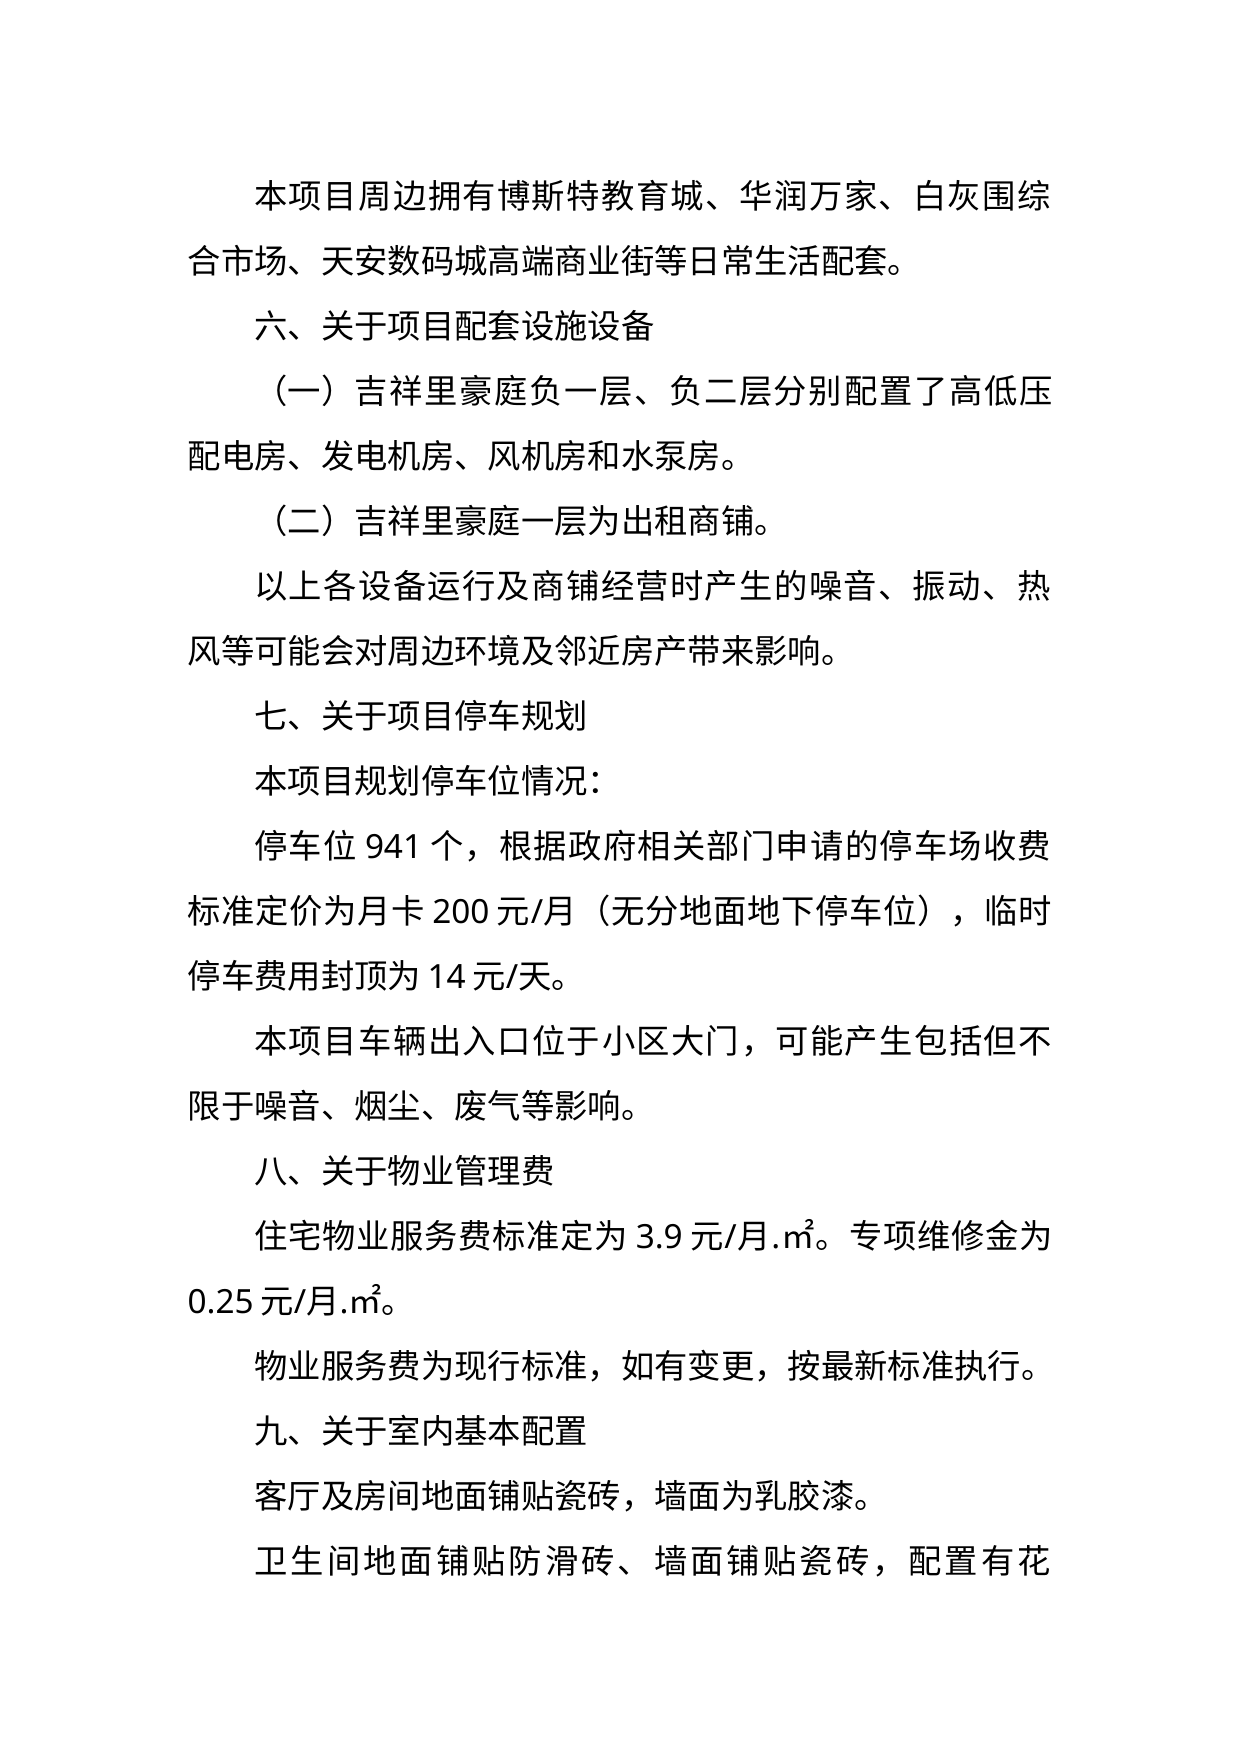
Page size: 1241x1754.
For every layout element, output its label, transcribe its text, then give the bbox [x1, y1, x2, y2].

text 八、关于物业管理费 [187, 1137, 1053, 1202]
text 本项目周边拥有博斯特教育城、华润万家、白灰围综合市场、天安数码城高端商业街等日常生活配套。 [187, 162, 1053, 292]
text 七、关于项目停车规划 [187, 682, 1053, 747]
text 以上各设备运行及商铺经营时产生的噪音、振动、热风等可能会对周边环境及邻近房产带来影响。 [187, 552, 1053, 682]
text 本项目车辆出入口位于小区大门，可能产生包括但不限于噪音、烟尘、废气等影响。 [187, 1007, 1053, 1137]
text 住宅物业服务费标准定为3.9元/月.㎡。专项维修金为0.25元/月.㎡。 [187, 1202, 1053, 1332]
text 客厅及房间地面铺贴瓷砖，墙面为乳胶漆。 [187, 1462, 1053, 1527]
list 吉祥里豪庭一层为出租商铺。 [187, 487, 1053, 552]
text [187, 1527, 1053, 1592]
text 本项目规划停车位情况： [187, 747, 1053, 812]
text 停车位941个，根据政府相关部门申请的停车场收费标准定价为月卡200元/月（无分地面地下停车位），临时停车费用封顶为14元/天。 [187, 812, 1053, 1007]
text 九、关于室内基本配置 [187, 1397, 1053, 1462]
list 吉祥里豪庭负一层、负二层分别配置了高低压配电房、发电机房、风机房和水泵房。 [187, 357, 1053, 487]
text 物业服务费为现行标准，如有变更，按最新标准执行。 [187, 1332, 1053, 1397]
text 六、关于项目配套设施设备 [187, 292, 1053, 357]
